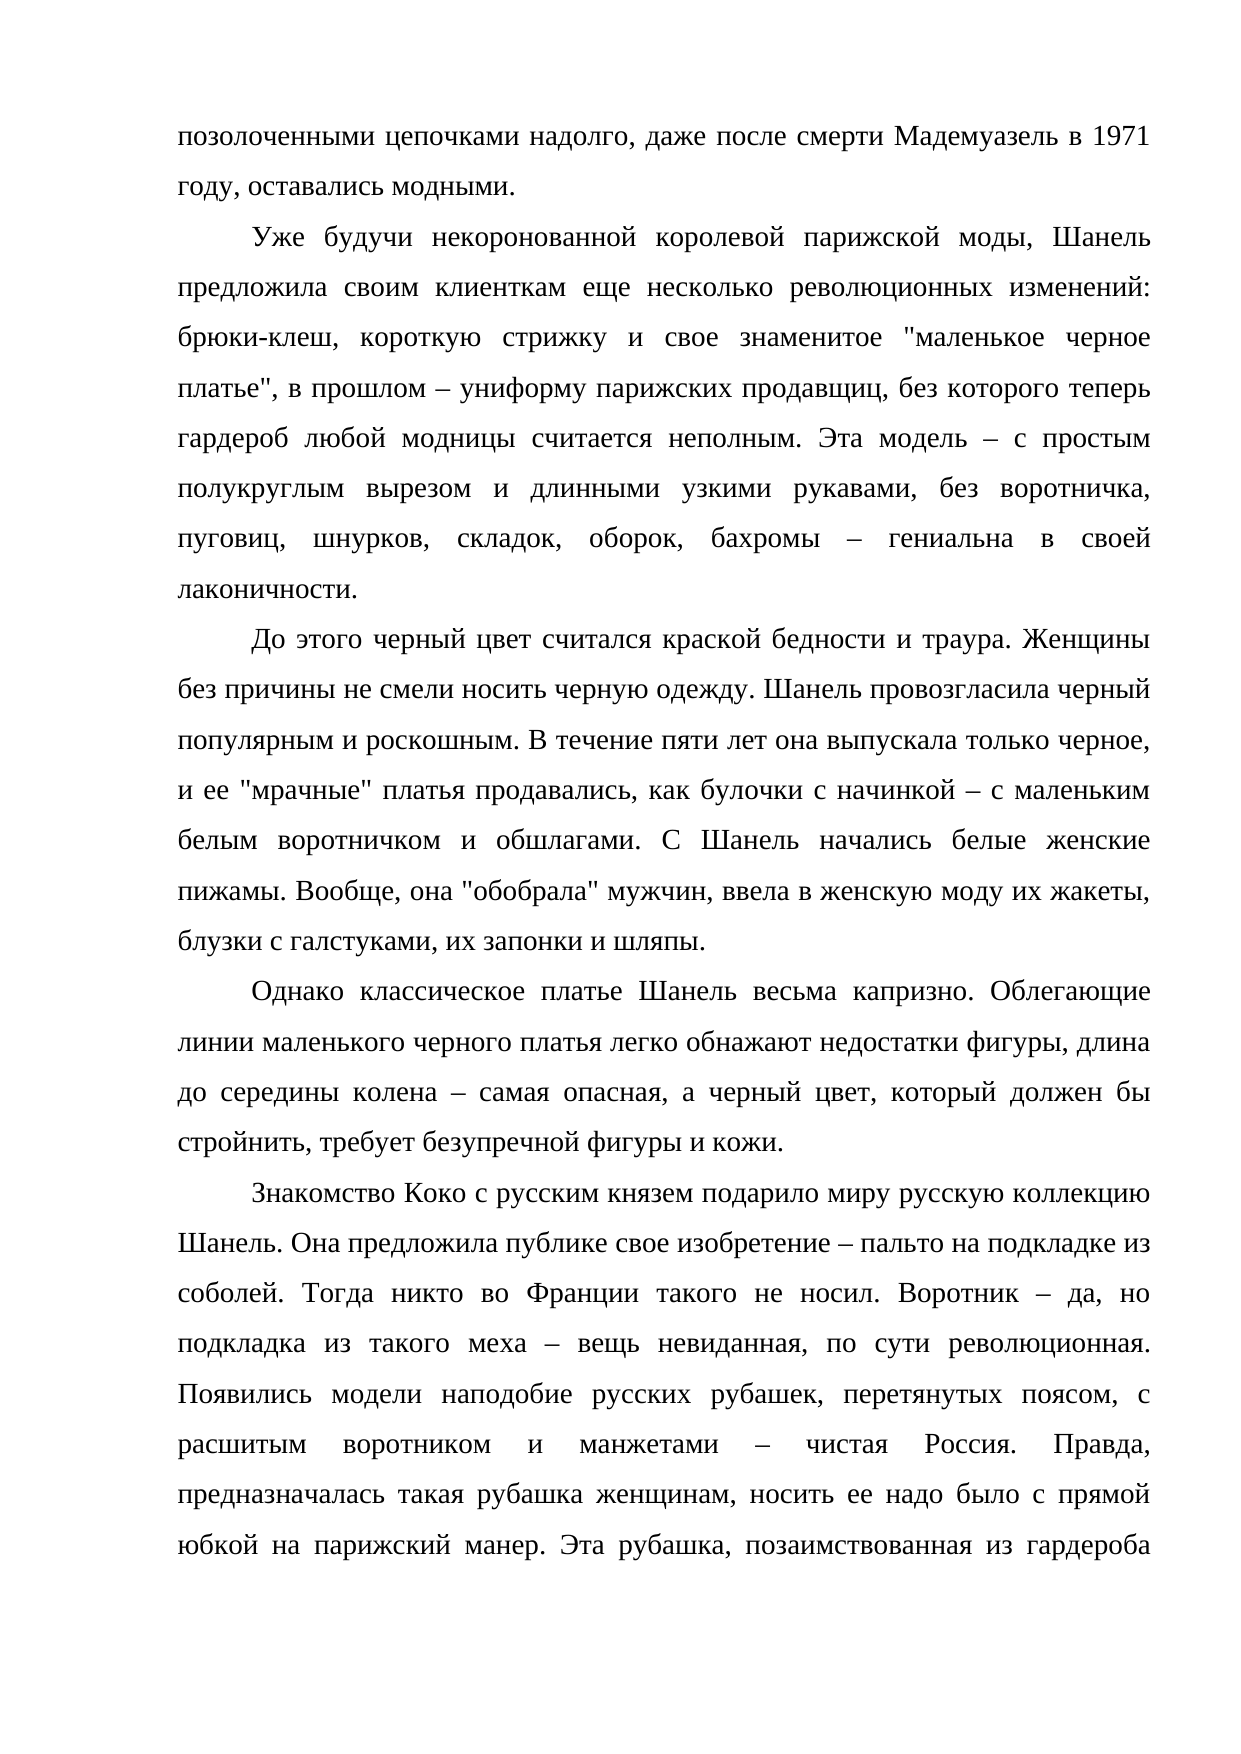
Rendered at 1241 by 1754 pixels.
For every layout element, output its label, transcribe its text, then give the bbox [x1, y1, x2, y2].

text До этого черный цвет считался краской бедности и траура. Женщины без причины не смели носить черную одежду. Шанель провозгласила черный популярным и роскошным. В течение пяти лет она выпускала только черное, и ее "мрачные" платья продавались, как булочки с начинкой – с маленьким белым воротничком и обшлагами. С Шанель начались белые женские пижамы. Вообще, она "обобрала" мужчин, ввела в женскую моду их жакеты, блузки с галстуками, их запонки и шляпы. [177, 621, 1152, 957]
text Уже будучи некоронованной королевой парижской моды, Шанель предложила своим клиенткам еще несколько революционных изменений: брюки-клеш, короткую стрижку и свое знаменитое "маленькое черное платье", в прошлом – униформу парижских продавщиц, без которого теперь гардероб любой модницы считается неполным. Эта модель – с простым полукруглым вырезом и длинными узкими рукавами, без воротничка, пуговиц, шнурков, складок, оборок, бахромы – гениальна в своей лаконичности. [177, 219, 1152, 604]
text Однако классическое платье Шанель весьма капризно. Облегающие линии маленького черного платья легко обнажают недостатки фигуры, длина до середины колена – самая опасная, а черный цвет, который должен бы стройнить, требует безупречной фигуры и кожи. [177, 973, 1152, 1158]
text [177, 118, 1152, 202]
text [177, 1175, 1152, 1560]
